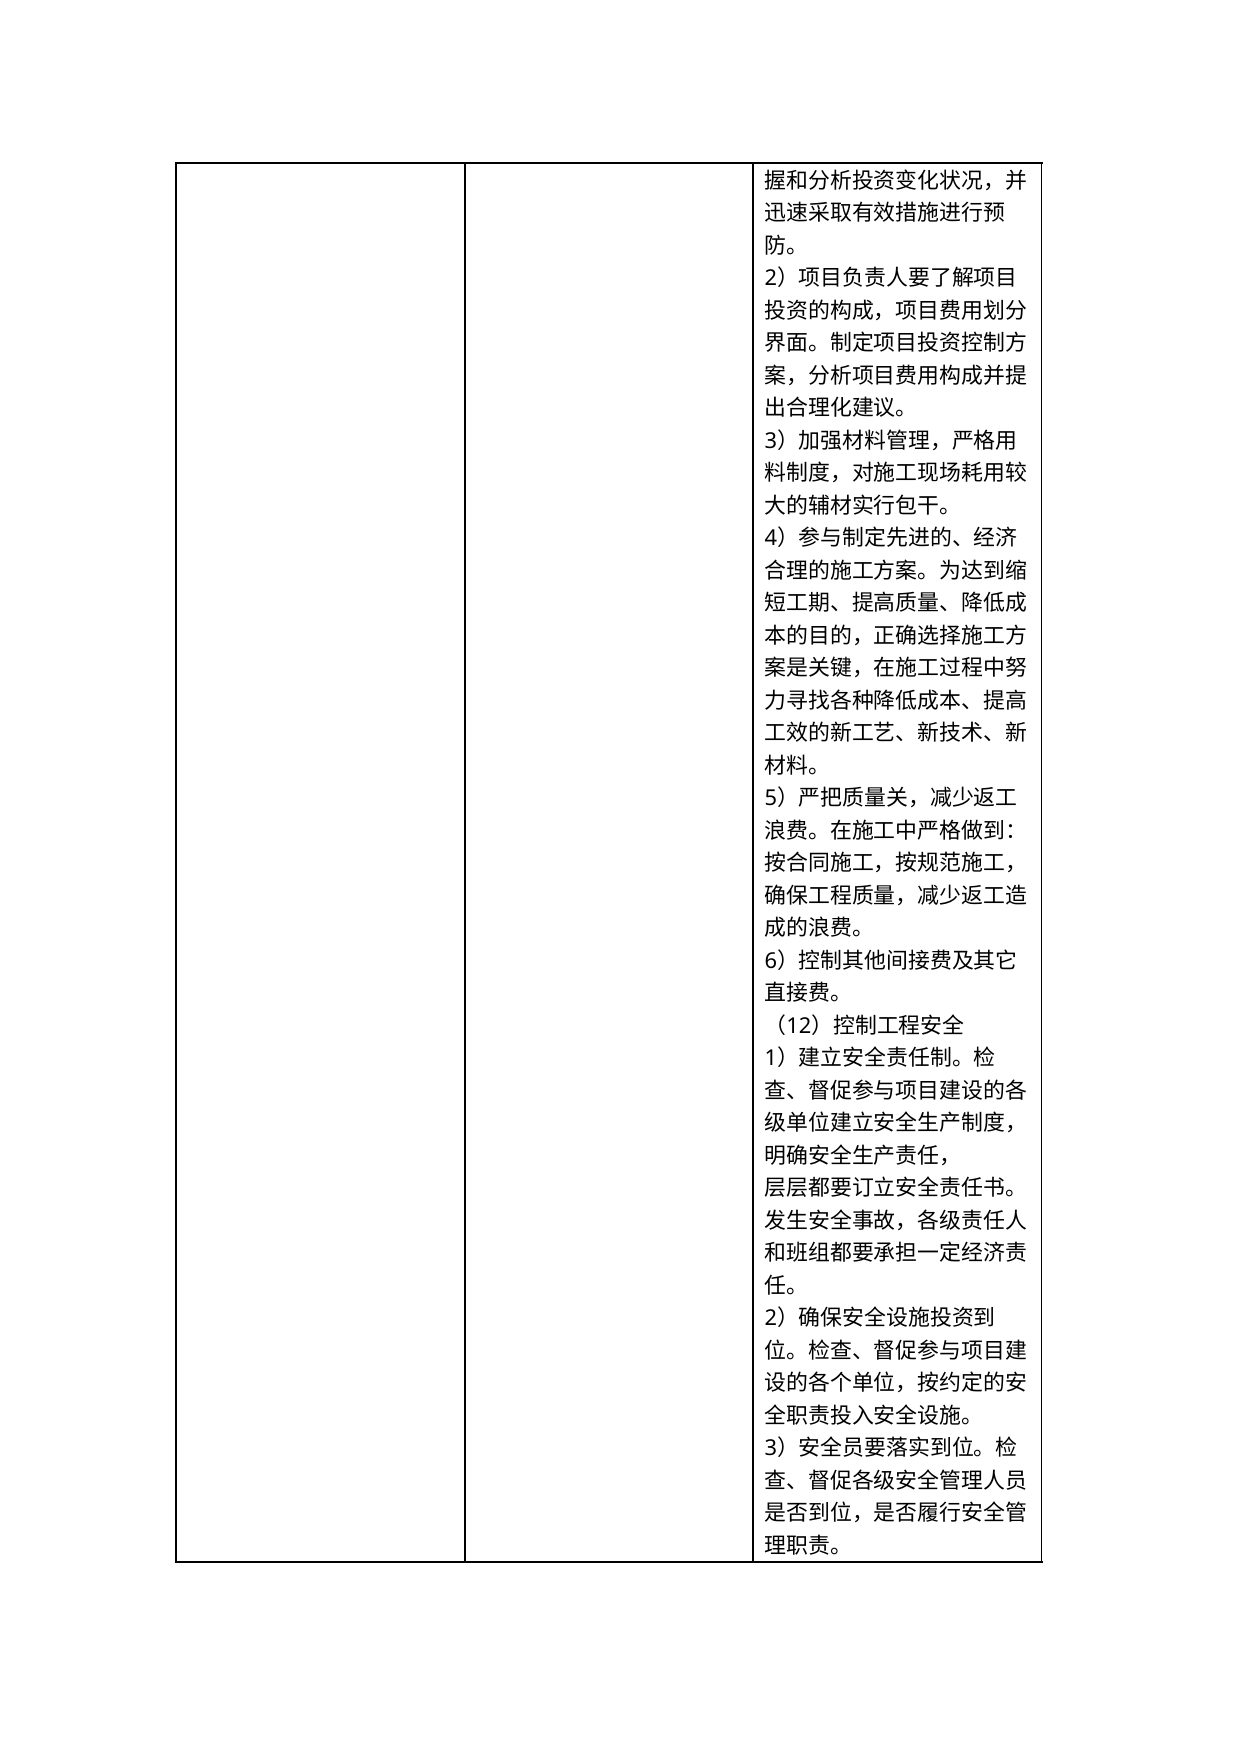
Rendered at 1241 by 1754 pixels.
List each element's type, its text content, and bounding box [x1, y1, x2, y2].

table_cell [754, 164, 1041, 1561]
table_cell 1 [177, 164, 464, 1561]
table_cell [466, 164, 752, 1561]
